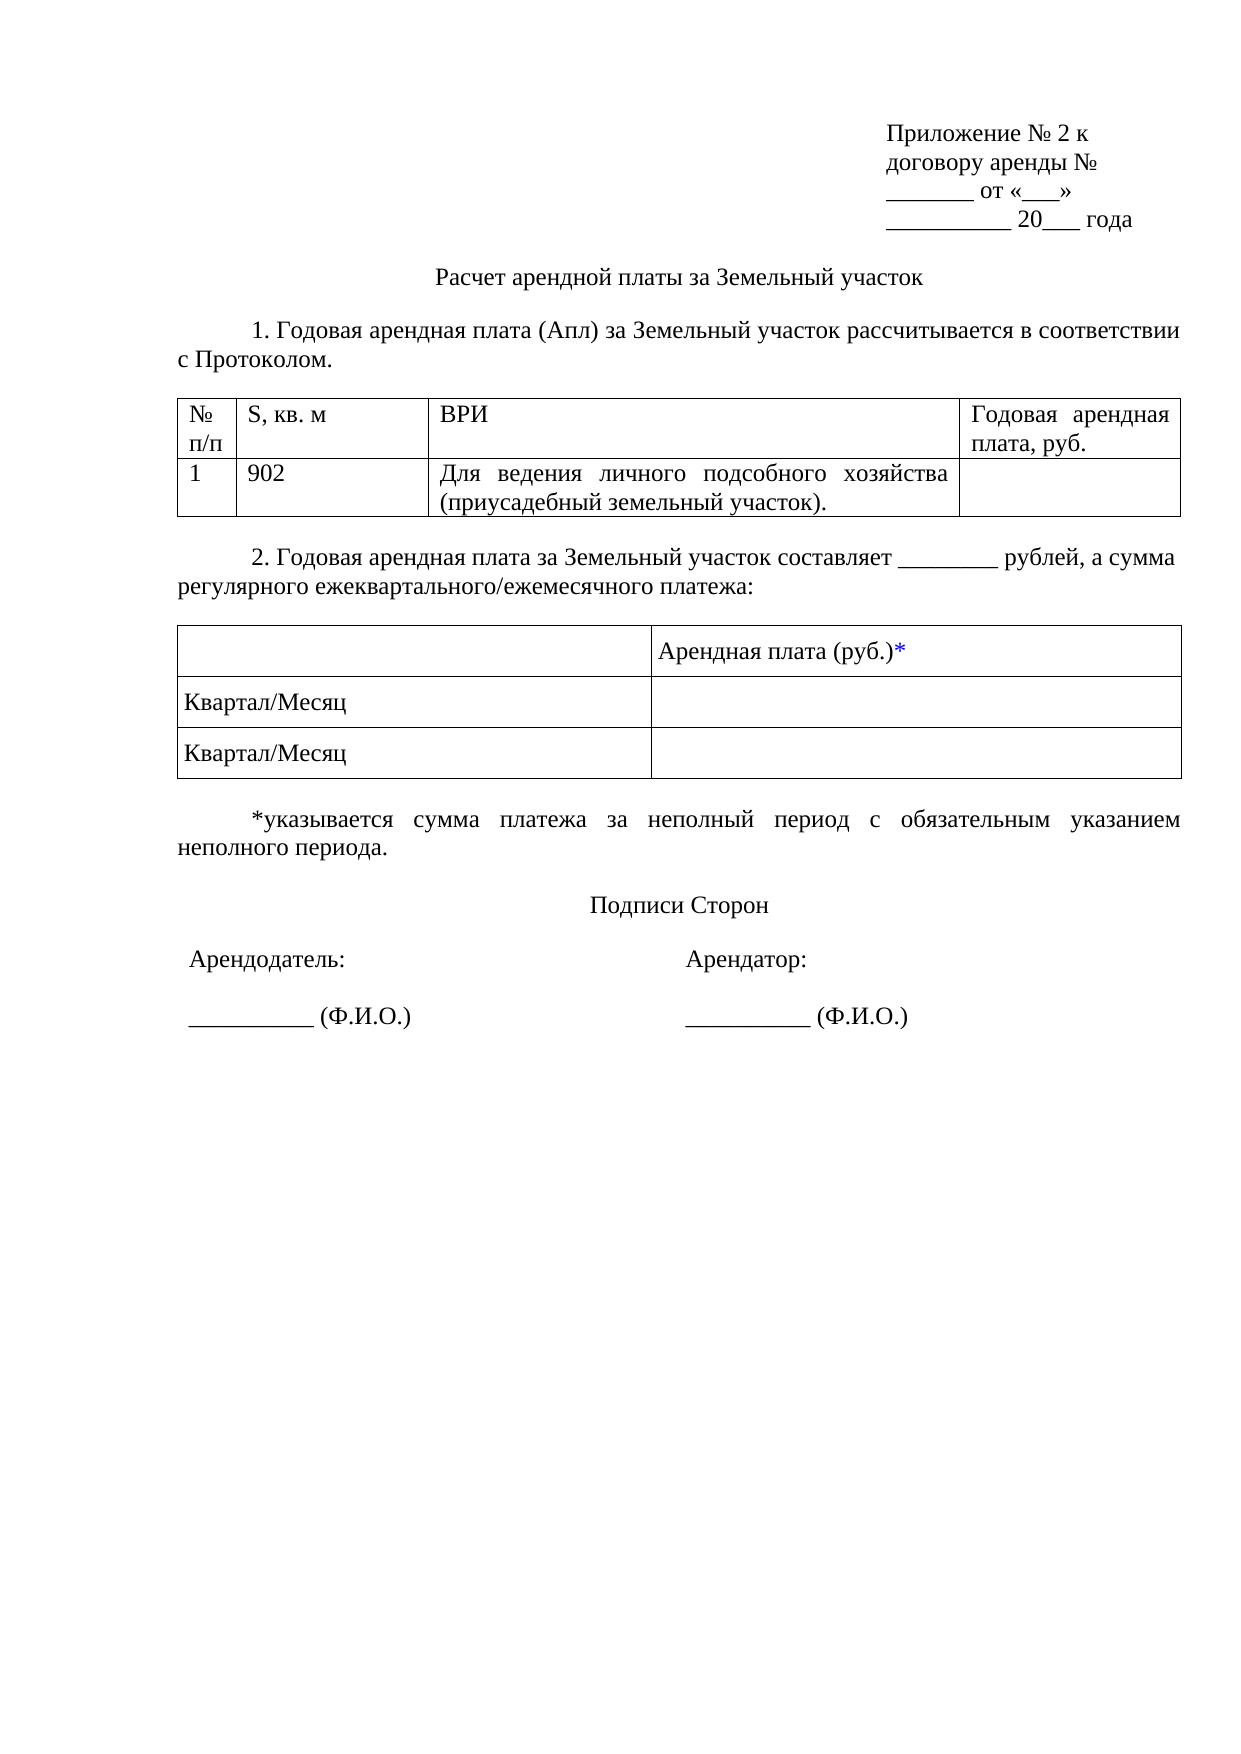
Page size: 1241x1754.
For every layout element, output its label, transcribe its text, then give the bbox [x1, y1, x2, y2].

table_header Годовая арендная плата, руб. [960, 399, 1180, 457]
table_header S, кв. м [237, 399, 428, 457]
text *указывается сумма платежа за неполный период с обязательным указанием неполного периода. [177, 804, 1181, 861]
text Приложение № 2 к договору аренды № _______ от «___» __________ 20___ года [886, 118, 1181, 233]
text 1. Годовая арендная плата (Апл) за Земельный участок рассчитывается в соответствии с Протоколом. [177, 316, 1181, 373]
table_header Арендатор: [674, 944, 1171, 1001]
table_cell 902 [237, 459, 428, 516]
table_cell [960, 459, 1180, 516]
table_cell Квартал/Месяц [178, 728, 651, 778]
table_cell Квартал/Месяц [178, 677, 651, 727]
table_cell Для ведения личного подсобного хозяйства (приусадебный земельный участок). [429, 459, 959, 516]
text 2. Годовая арендная плата за Земельный участок составляет ________ рублей, а сумма регулярного ежеквартального/ежемесячного платежа: [177, 542, 1181, 599]
text Расчет арендной платы за Земельный участок [177, 262, 1181, 291]
table_cell 1 [178, 459, 236, 516]
table_cell __________ (Ф.И.О.) [674, 1001, 1171, 1030]
text Подписи Сторон [177, 890, 1181, 919]
table_header Арендодатель: [177, 944, 674, 1001]
table_header № п/п [178, 399, 236, 457]
table_cell [652, 728, 1181, 778]
table_header Арендная плата (руб.)* [652, 626, 1181, 676]
table_cell [652, 677, 1181, 727]
table_header [178, 626, 651, 676]
table_cell __________ (Ф.И.О.) [177, 1001, 674, 1030]
table_header ВРИ [429, 399, 959, 457]
